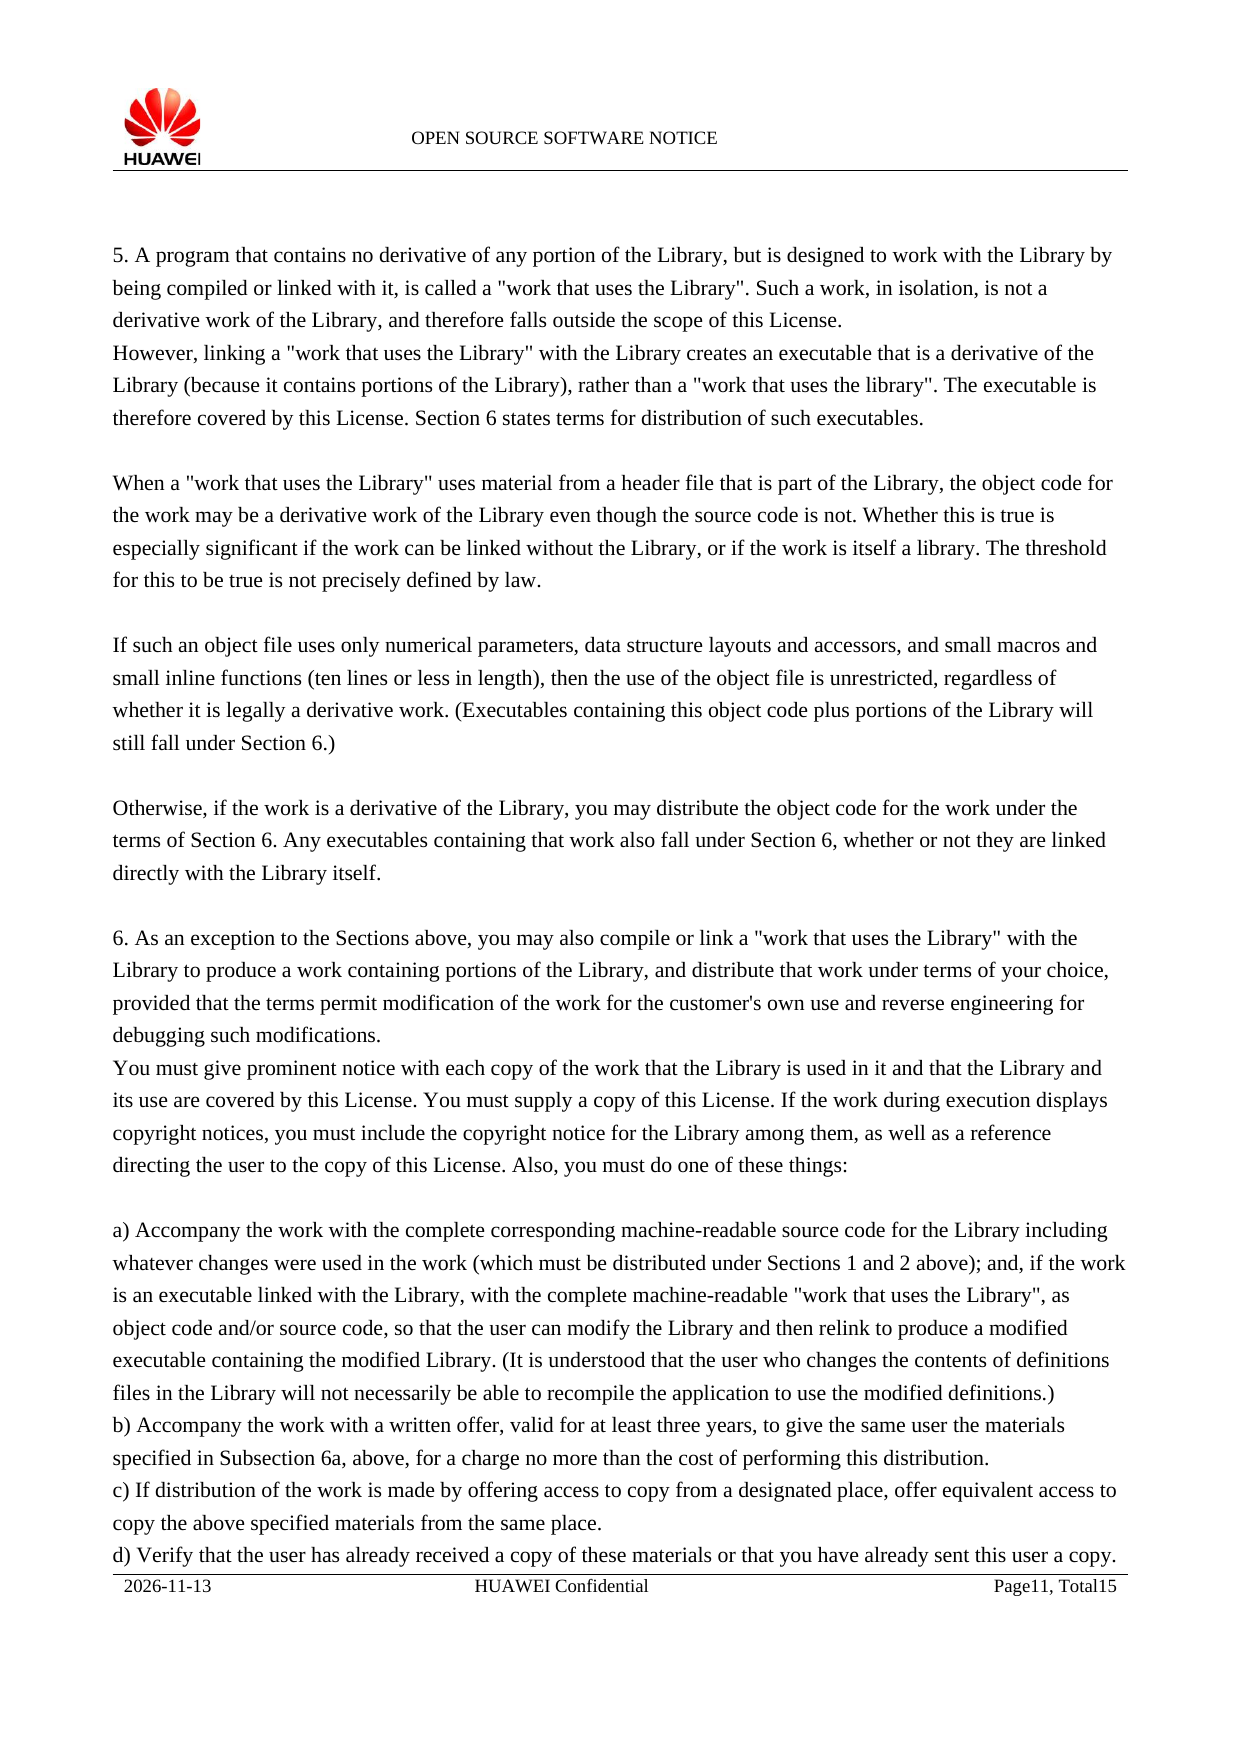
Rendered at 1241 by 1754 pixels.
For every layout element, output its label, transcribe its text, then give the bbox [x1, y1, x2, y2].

picture [124, 88, 201, 165]
